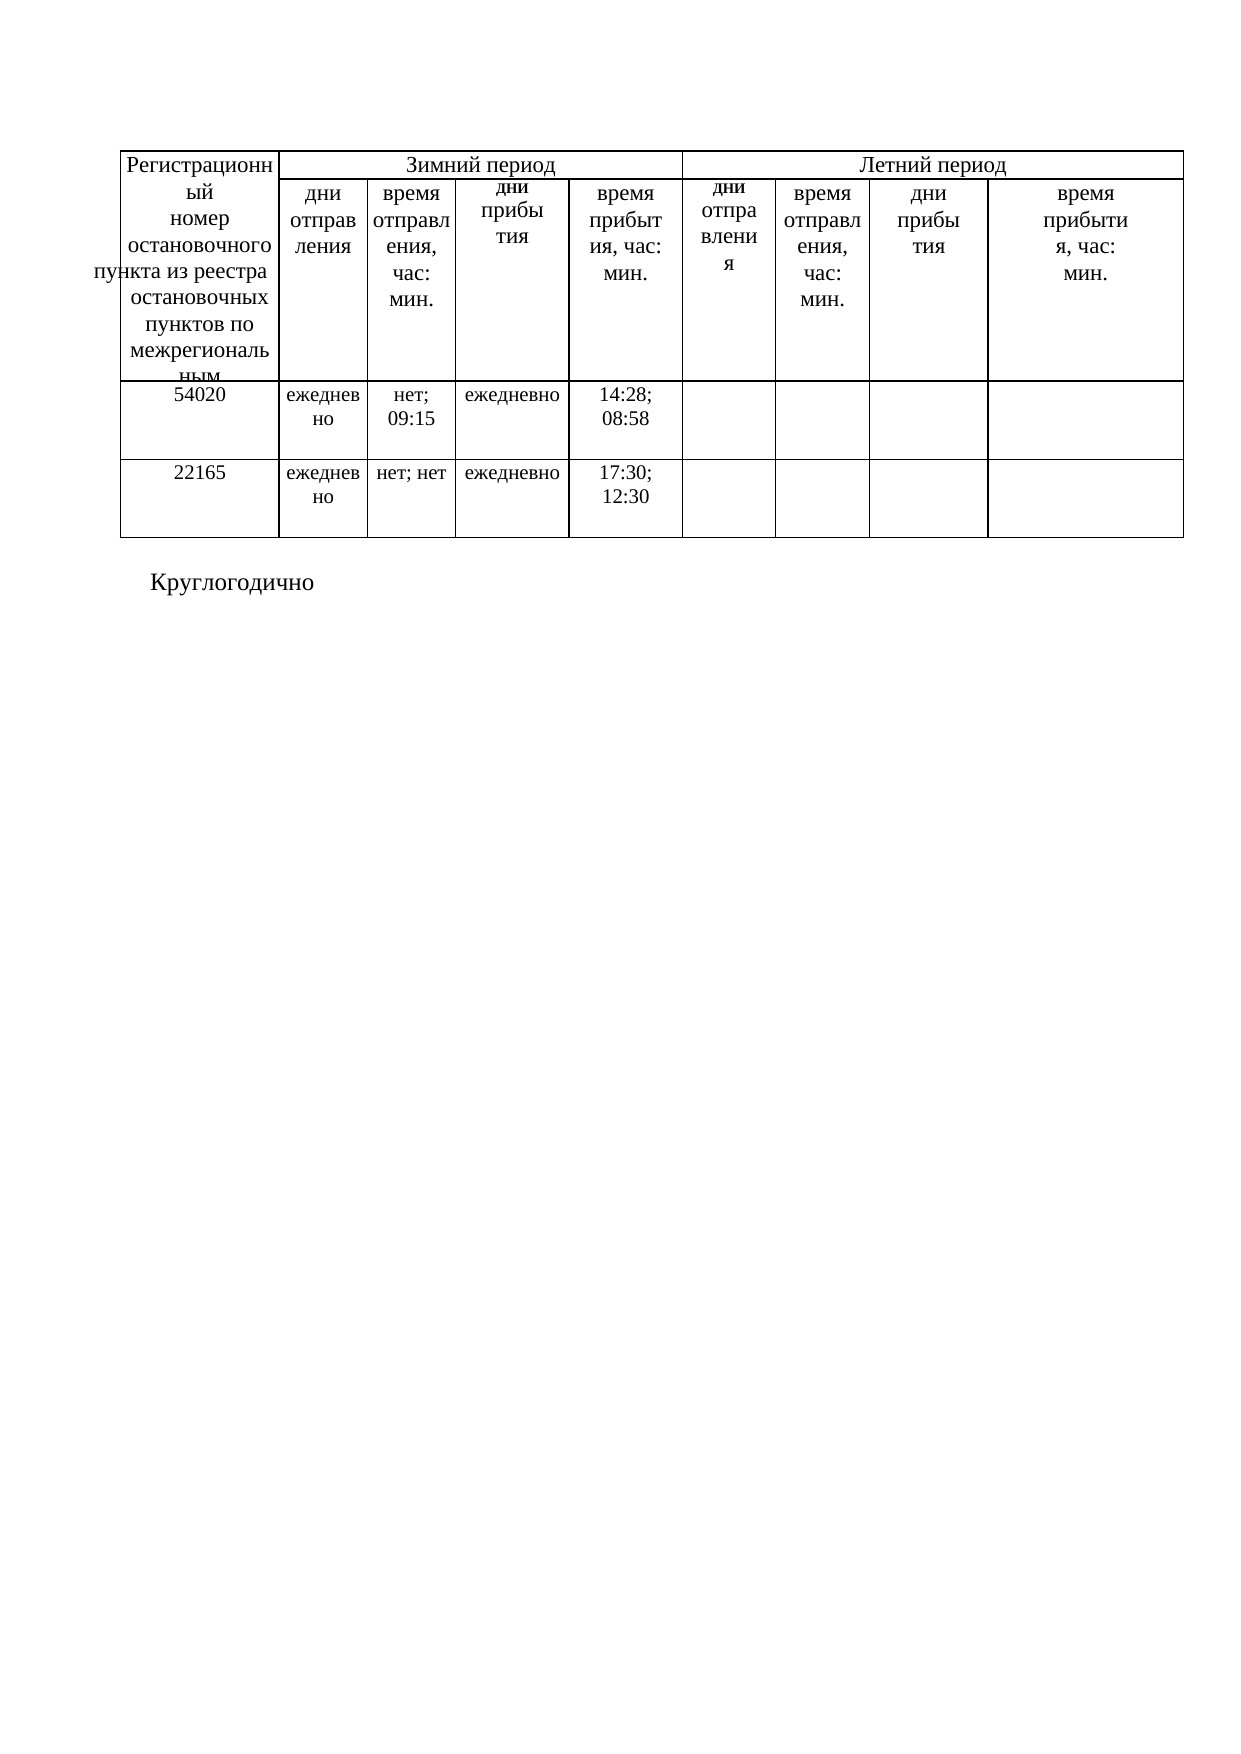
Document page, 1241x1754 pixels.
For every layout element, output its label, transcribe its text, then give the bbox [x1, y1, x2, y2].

table_cell ежедневно [280, 460, 367, 537]
table_cell ДНИ отпра влени я [683, 180, 775, 380]
table_header Регистрационный номер остановочного пункта из реестра остановочных пунктов по межрегиональным маршрутам регулярных перевозок [121, 152, 278, 380]
table_cell [870, 382, 987, 458]
table_cell [989, 460, 1183, 537]
table_cell 17:30; 12:30 [570, 460, 682, 537]
table_cell [683, 460, 775, 537]
table_cell [776, 460, 869, 537]
table_cell ежедневно [456, 382, 568, 458]
table_cell ДНИ прибы тия [456, 180, 568, 380]
table_header Летний период [683, 152, 1183, 178]
table_cell [870, 460, 987, 537]
table_cell ежедневно [456, 460, 568, 537]
table_cell ежедневно [280, 382, 367, 458]
table_cell дни прибы тия [870, 180, 987, 380]
table_cell [776, 382, 869, 458]
table_cell 14:28; 08:58 [570, 382, 682, 458]
table_cell дни отправ ления [280, 180, 367, 380]
table_cell время отправл ения, час: мин. [776, 180, 869, 380]
table_cell время отправл ения, час: мин. [368, 180, 455, 380]
table_cell 54020 [121, 382, 278, 458]
table_cell нет; 09:15 [368, 382, 455, 458]
text Круглогодично [150, 567, 1090, 596]
table_cell время прибыт ия, час: мин. [570, 180, 682, 380]
table_cell 22165 [121, 460, 278, 537]
table_cell [989, 382, 1183, 458]
table_header Зимний период [280, 152, 682, 178]
table_cell [683, 382, 775, 458]
table_cell время прибыти я, час: мин. [989, 180, 1183, 380]
table_cell нет; нет [368, 460, 455, 537]
